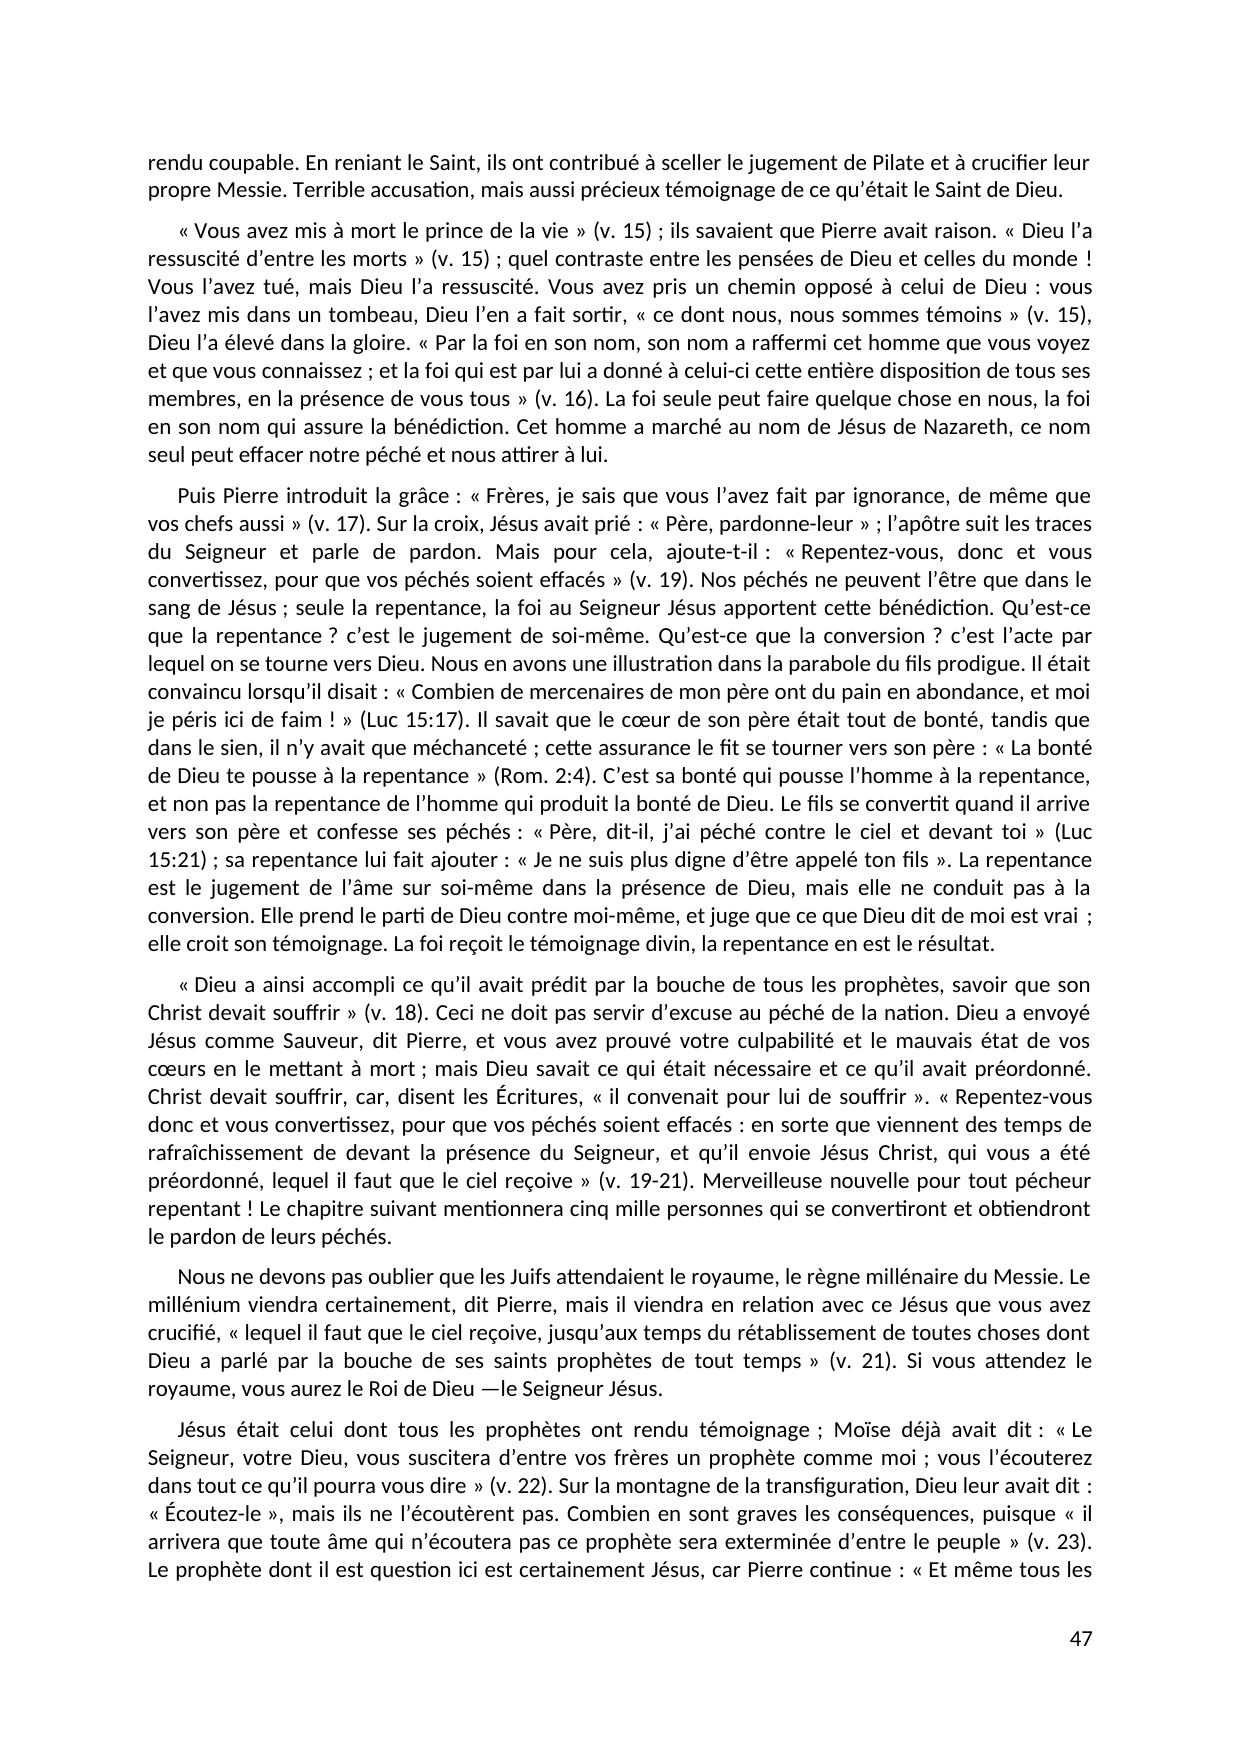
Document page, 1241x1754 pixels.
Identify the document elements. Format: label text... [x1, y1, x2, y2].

text Puis Pierre introduit la grâce : « Frères, je sais que vous l’avez fait par ignorance, de même que vos chefs aussi » (v. 17). Sur la croix, Jésus avait prié : « Père, pardonne-leur » ; l’apôtre suit les traces du Seigneur et parle de pardon. Mais pour cela, ajoute-t-il : « Repentez-vous, donc et vous convertissez, pour que vos péchés soient effacés » (v. 19). Nos péchés ne peuvent l’être que dans le sang de Jésus ; seule la repentance, la foi au Seigneur Jésus apportent cette bénédiction. Qu’est-ce que la repentance ? c’est le jugement de soi-même. Qu’est-ce que la conversion ? c’est l’acte par lequel on se tourne vers Dieu. Nous en avons une illustration dans la parabole du fils prodigue. Il était convaincu lorsqu’il disait : « Combien de mercenaires de mon père ont du pain en abondance, et moi je péris ici de faim ! » (Luc 15:17). Il savait que le cœur de son père était tout de bonté, tandis que dans le sien, il n’y avait que méchanceté ; cette assurance le fit se tourner vers son père : « La bonté de Dieu te pousse à la repentance » (Rom. 2:4). C’est sa bonté qui pousse l’homme à la repentance, et non pas la repentance de l’homme qui produit la bonté de Dieu. Le fils se convertit quand il arrive vers son père et confesse ses péchés : « Père, dit-il, j’ai péché contre le ciel et devant toi » (Luc 15:21) ; sa repentance lui fait ajouter : « Je ne suis plus digne d’être appelé ton fils ». La repentance est le jugement de l’âme sur soi-même dans la présence de Dieu, mais elle ne conduit pas à la conversion. Elle prend le parti de Dieu contre moi-même, et juge que ce que Dieu dit de moi est vrai ; elle croit son témoignage. La foi reçoit le témoignage divin, la repentance en est le résultat. [148, 481, 1093, 957]
text Nous ne devons pas oublier que les Juifs attendaient le royaume, le règne millénaire du Messie. Le millénium viendra certainement, dit Pierre, mais il viendra en relation avec ce Jésus que vous avez crucifié, « lequel il faut que le ciel reçoive, jusqu’aux temps du rétablissement de toutes choses dont Dieu a parlé par la bouche de ses saints prophètes de tout temps » (v. 21). Si vous attendez le royaume, vous aurez le Roi de Dieu —le Seigneur Jésus. [148, 1262, 1093, 1402]
text « Vous avez mis à mort le prince de la vie » (v. 15) ; ils savaient que Pierre avait raison. « Dieu l’a ressuscité d’entre les morts » (v. 15) ; quel contraste entre les pensées de Dieu et celles du monde ! Vous l’avez tué, mais Dieu l’a ressuscité. Vous avez pris un chemin opposé à celui de Dieu : vous l’avez mis dans un tombeau, Dieu l’en a fait sortir, « ce dont nous, nous sommes témoins » (v. 15), Dieu l’a élevé dans la gloire. « Par la foi en son nom, son nom a raffermi cet homme que vous voyez et que vous connaissez ; et la foi qui est par lui a donné à celui-ci cette entière disposition de tous ses membres, en la présence de vous tous » (v. 16). La foi seule peut faire quelque chose en nous, la foi en son nom qui assure la bénédiction. Cet homme a marché au nom de Jésus de Nazareth, ce nom seul peut effacer notre péché et nous attirer à lui. [148, 216, 1093, 468]
text « Dieu a ainsi accompli ce qu’il avait prédit par la bouche de tous les prophètes, savoir que son Christ devait souffrir » (v. 18). Ceci ne doit pas servir d’excuse au péché de la nation. Dieu a envoyé Jésus comme Sauveur, dit Pierre, et vous avez prouvé votre culpabilité et le mauvais état de vos cœurs en le mettant à mort ; mais Dieu savait ce qui était nécessaire et ce qu’il avait préordonné. Christ devait souffrir, car, disent les Écritures, « il convenait pour lui de souffrir ». « Repentez-vous donc et vous convertissez, pour que vos péchés soient effacés : en sorte que viennent des temps de rafraîchissement de devant la présence du Seigneur, et qu’il envoie Jésus Christ, qui vous a été préordonné, lequel il faut que le ciel reçoive » (v. 19-21). Merveilleuse nouvelle pour tout pécheur repentant ! Le chapitre suivant mentionnera cinq mille personnes qui se convertiront et obtiendront le pardon de leurs péchés. [148, 970, 1093, 1250]
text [148, 1415, 1093, 1583]
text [148, 148, 1093, 204]
